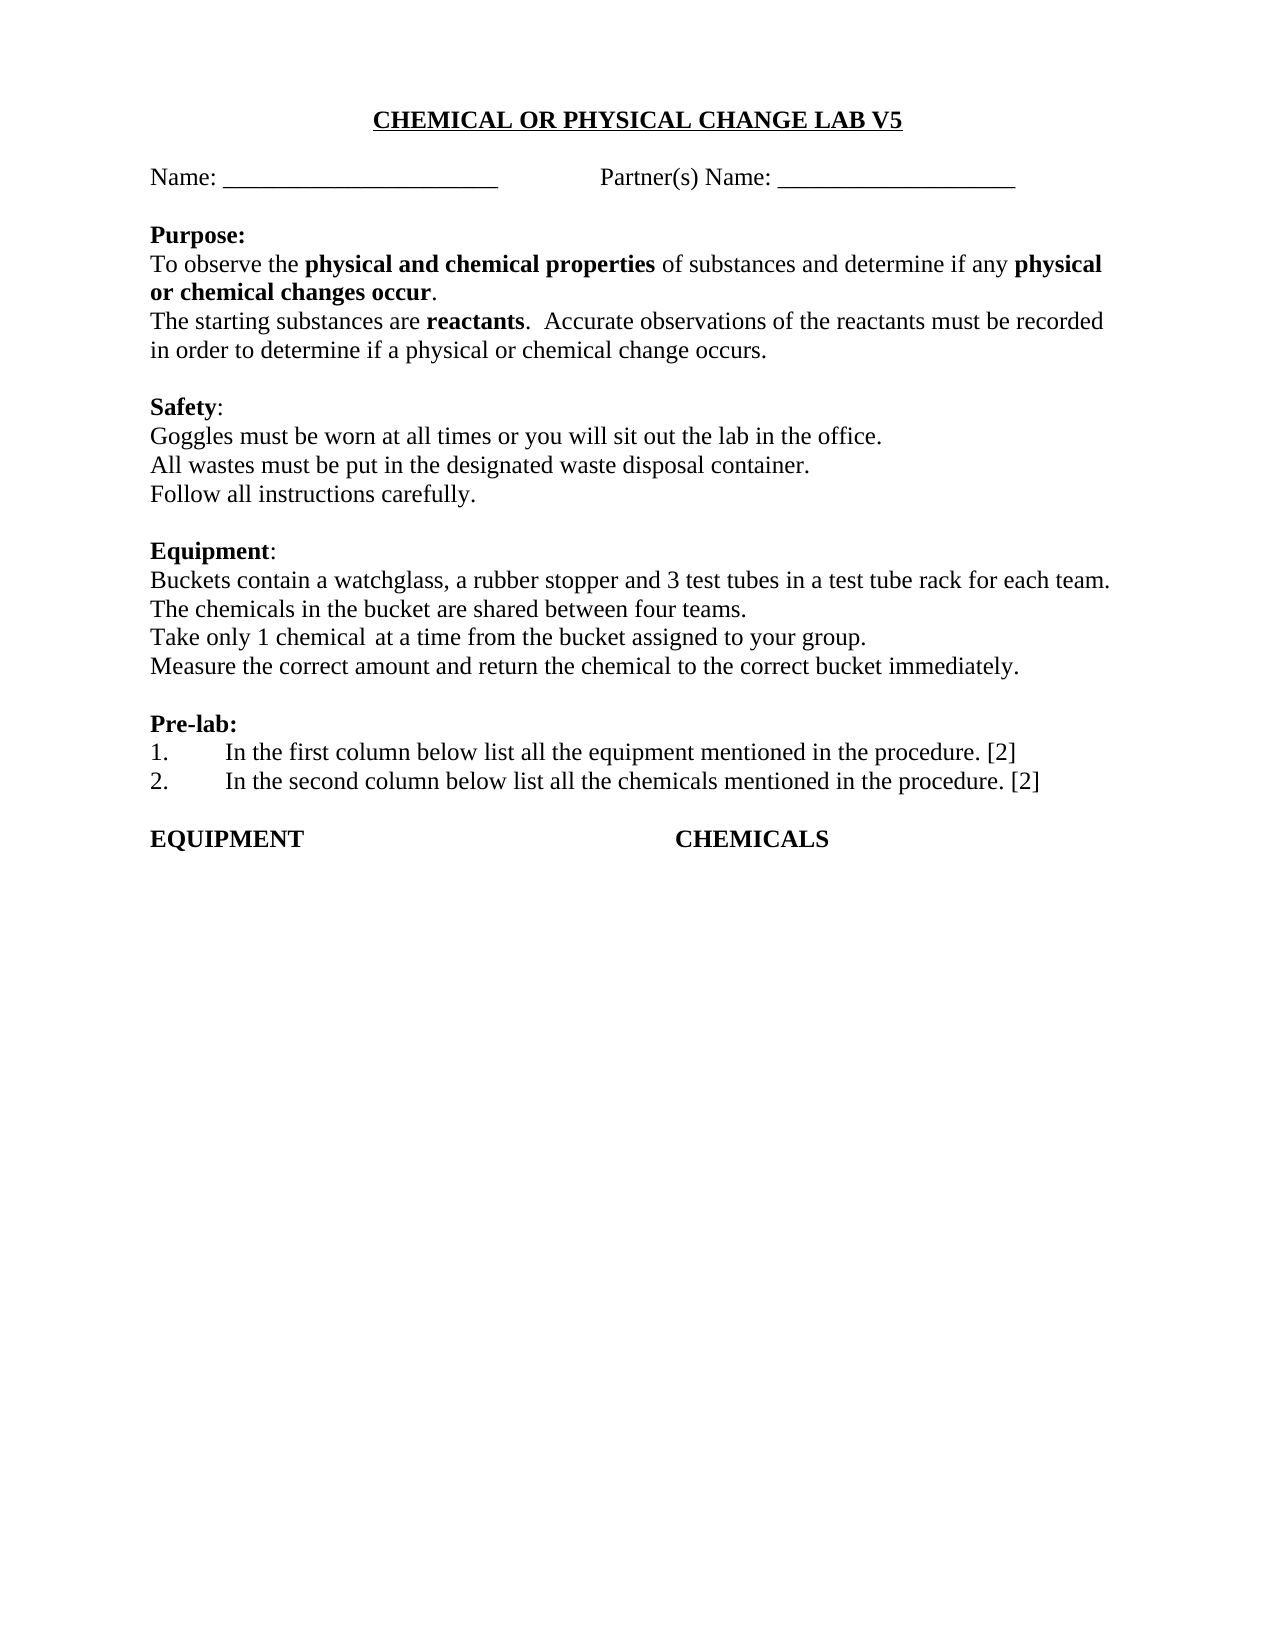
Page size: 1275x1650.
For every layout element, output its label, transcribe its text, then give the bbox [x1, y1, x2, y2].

text Name: ______________________ Partner(s) Name: ___________________ [150, 162, 1125, 191]
text Pre-lab: [150, 709, 1125, 737]
text 2. In the second column below list all the chemicals mentioned in the procedure. [2] [150, 766, 1125, 795]
text The chemicals in the bucket are shared between four teams. [150, 594, 1125, 622]
text Equipment: [150, 536, 1125, 565]
text Buckets contain a watchglass, a rubber stopper and 3 test tubes in a test tube rack for each team. [150, 565, 1125, 594]
text EQUIPMENT CHEMICALS [150, 824, 1125, 852]
text Measure the correct amount and return the chemical to the correct bucket immediately. [150, 651, 1125, 680]
text CHEMICAL OR PHYSICAL CHANGE LAB V5 [150, 105, 1125, 134]
text Take only 1 chemical at a time from the bucket assigned to your group. [150, 622, 1125, 651]
text The starting substances are reactants. Accurate observations of the reactants must be recorded in order to determine if a physical or chemical change occurs. [150, 306, 1125, 364]
text All wastes must be put in the designated waste disposal container. [150, 450, 1125, 479]
text Purpose: [150, 220, 1125, 249]
text 1. In the first column below list all the equipment mentioned in the procedure. [2] [150, 737, 1125, 766]
text Follow all instructions carefully. [150, 479, 1125, 507]
text To observe the physical and chemical properties of substances and determine if any physical or chemical changes occur. [150, 249, 1125, 306]
text Goggles must be worn at all times or you will sit out the lab in the office. [150, 421, 1125, 450]
text Safety: [150, 392, 1125, 421]
